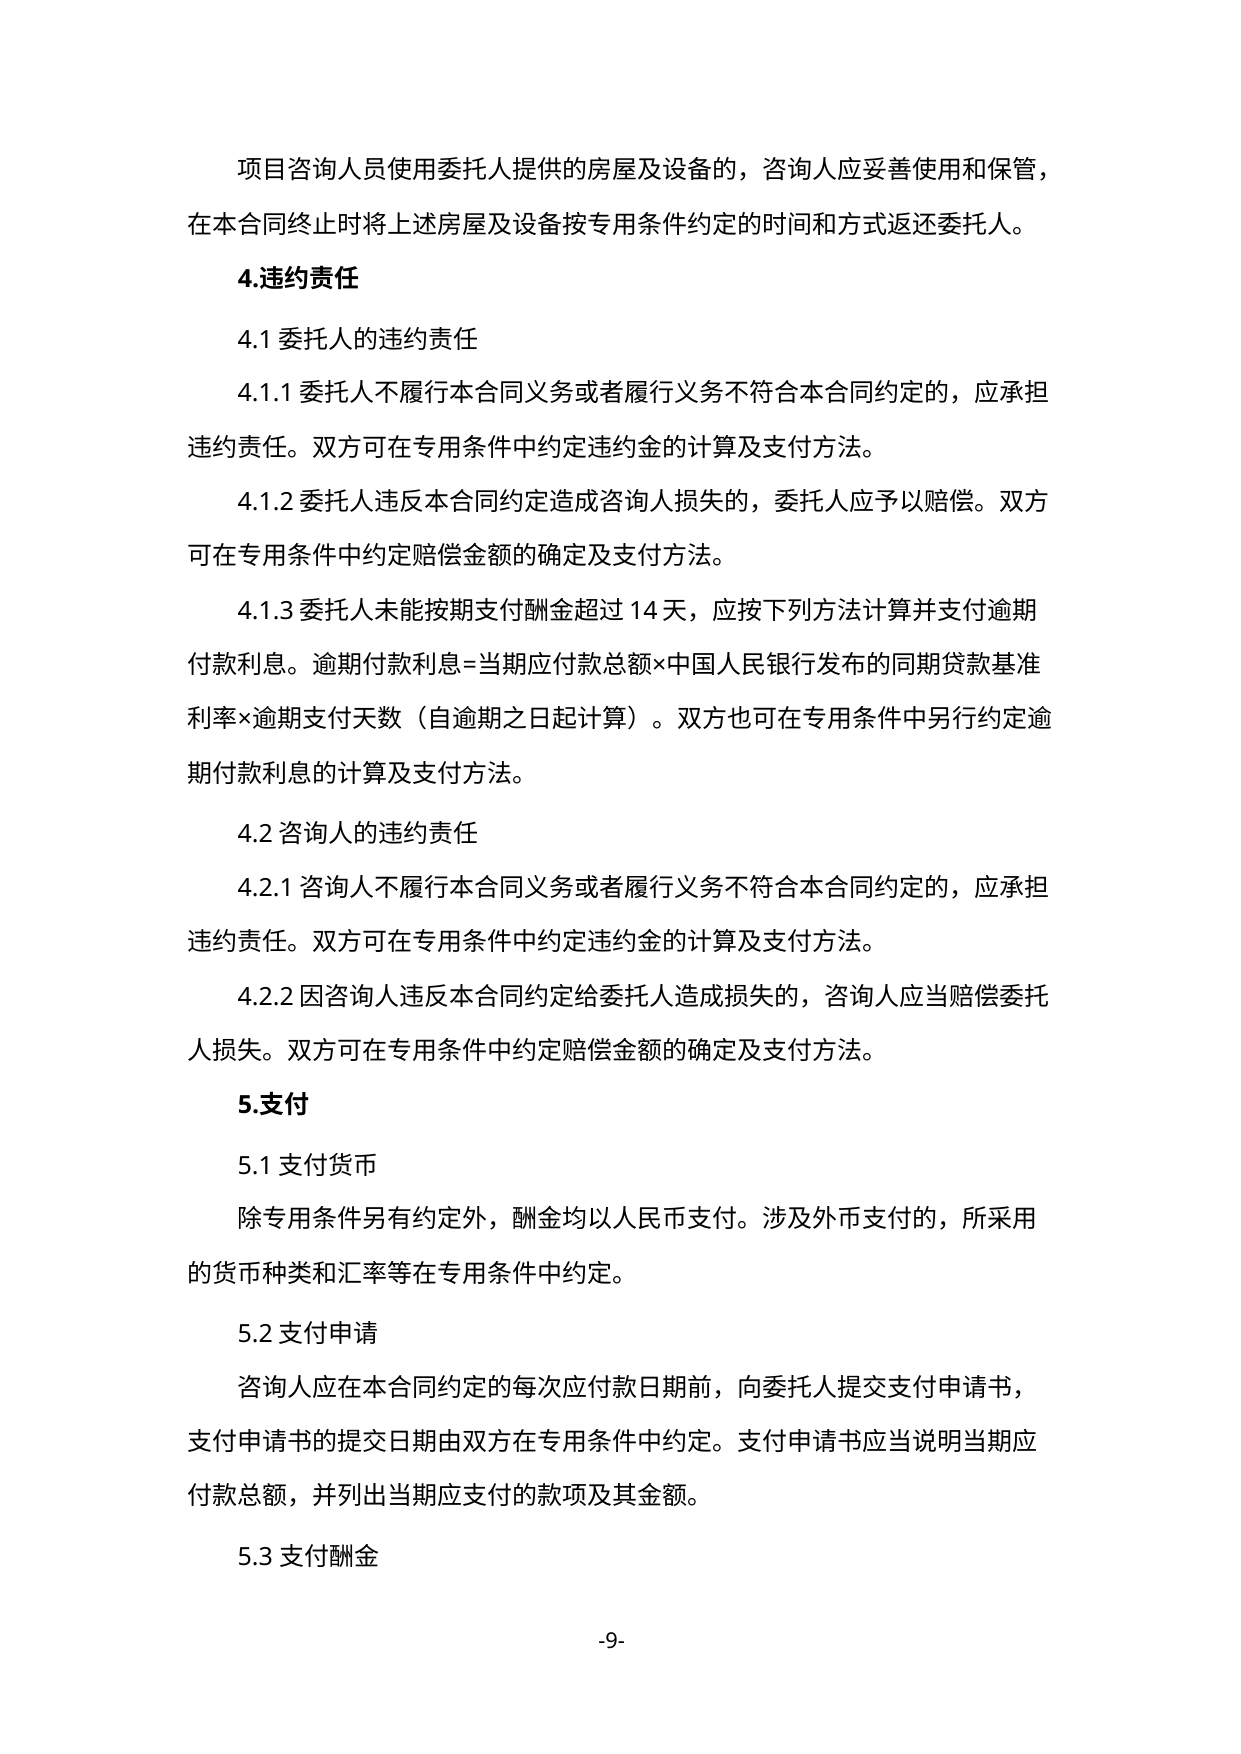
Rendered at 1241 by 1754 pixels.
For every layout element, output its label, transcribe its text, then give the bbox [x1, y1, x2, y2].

subtitle 4.2咨询人的违约责任 [187, 814, 1053, 850]
text 咨询人应在本合同约定的每次应付款日期前，向委托人提交支付申请书，支付申请书的提交日期由双方在专用条件中约定。支付申请书应当说明当期应付款总额，并列出当期应支付的款项及其金额。 [187, 1367, 1053, 1512]
subtitle 5.3 支付酬金 [187, 1536, 1053, 1573]
text 4.违约责任 [187, 259, 1053, 295]
text 4.1.1委托人不履行本合同义务或者履行义务不符合本合同约定的，应承担违约责任。双方可在专用条件中约定违约金的计算及支付方法。 [187, 373, 1053, 463]
text 项目咨询人员使用委托人提供的房屋及设备的，咨询人应妥善使用和保管，在本合同终止时将上述房屋及设备按专用条件约定的时间和方式返还委托人。 [187, 150, 1053, 241]
text 4.2.2因咨询人违反本合同约定给委托人造成损失的，咨询人应当赔偿委托人损失。双方可在专用条件中约定赔偿金额的确定及支付方法。 [187, 976, 1053, 1067]
text 4.2.1咨询人不履行本合同义务或者履行义务不符合本合同约定的，应承担违约责任。双方可在专用条件中约定违约金的计算及支付方法。 [187, 867, 1053, 958]
subtitle 5.1支付货币 [187, 1145, 1053, 1182]
text 5.支付 [187, 1085, 1053, 1121]
subtitle 4.1委托人的违约责任 [187, 319, 1053, 356]
text 4.1.3委托人未能按期支付酬金超过14天，应按下列方法计算并支付逾期付款利息。逾期付款利息=当期应付款总额×中国人民银行发布的同期贷款基准利率×逾期支付天数（自逾期之日起计算）。双方也可在专用条件中另行约定逾期付款利息的计算及支付方法。 [187, 590, 1053, 789]
text 除专用条件另有约定外，酬金均以人民币支付。涉及外币支付的，所采用的货币种类和汇率等在专用条件中约定。 [187, 1199, 1053, 1289]
text 4.1.2委托人违反本合同约定造成咨询人损失的，委托人应予以赔偿。双方可在专用条件中约定赔偿金额的确定及支付方法。 [187, 481, 1053, 572]
subtitle 5.2支付申请 [187, 1314, 1053, 1350]
